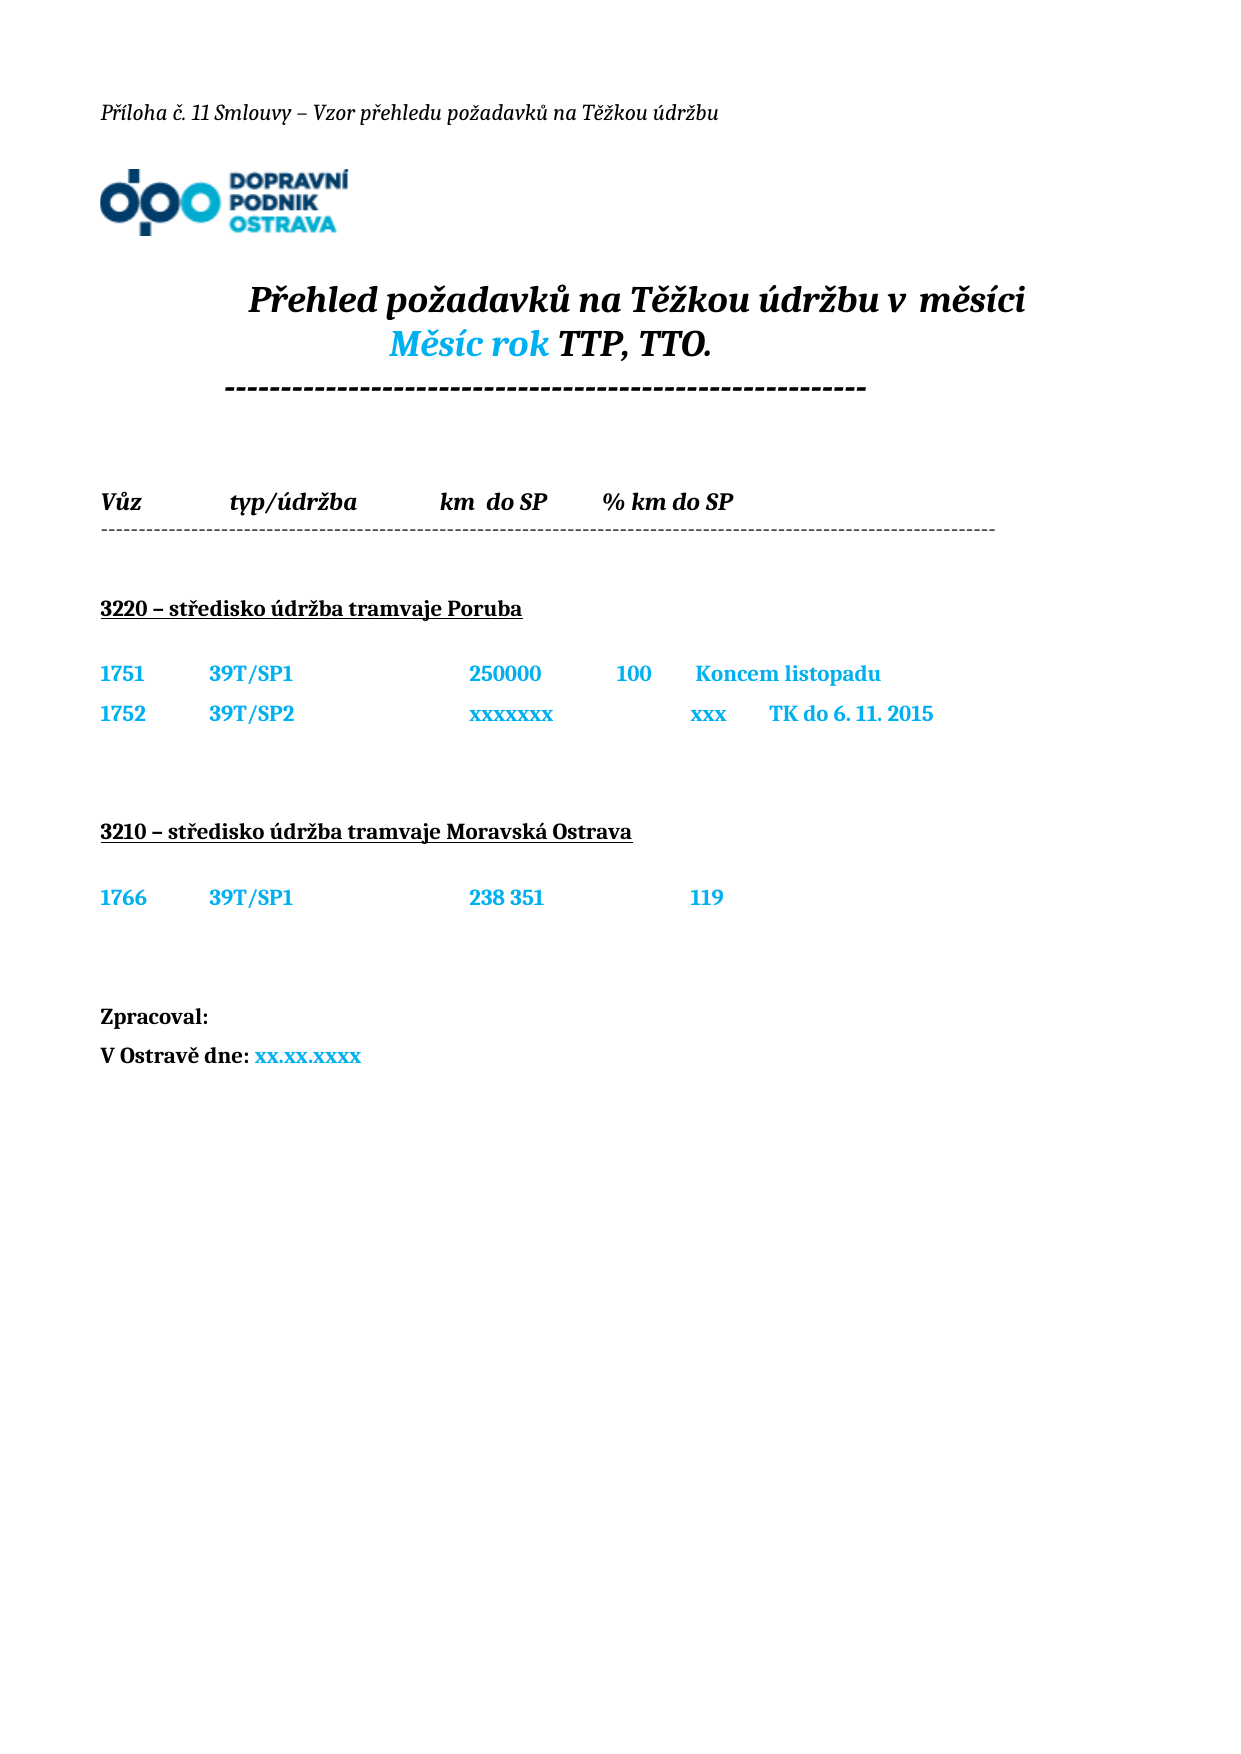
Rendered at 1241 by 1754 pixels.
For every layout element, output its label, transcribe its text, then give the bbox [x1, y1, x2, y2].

text 1752 39T/SP2 xxxxxxx xxx TK do 6. 11. 2015 [100, 701, 1092, 727]
text 3220 – středisko údržba tramvaje Poruba [100, 595, 1092, 622]
text --------------------------------------------------------- [100, 365, 1092, 408]
text Zpracoval: [100, 1003, 1092, 1030]
text 1751 39T/SP1 250000 100 Koncem listopadu [100, 661, 1092, 687]
text 3210 – středisko údržba tramvaje Moravská Ostrava [100, 819, 1092, 846]
text V Ostravě dne: xx.xx.xxxx [100, 1043, 1092, 1069]
text Přehled požadavků na Těžkou údržbu v měsíci [100, 279, 1092, 322]
text 1766 39T/SP1 238 351 119 [100, 885, 1092, 911]
text Příloha č. 11 Smlouvy – Vzor přehledu požadavků na Těžkou údržbu [100, 100, 1092, 127]
text Měsíc rok TTP, TTO. [100, 322, 1092, 365]
text Vůz typ/údržba km do SP % km do SP [100, 487, 1092, 516]
picture [100, 169, 349, 236]
text ----------------------------------------------------------------------------------------------------------------------- [100, 516, 1092, 543]
